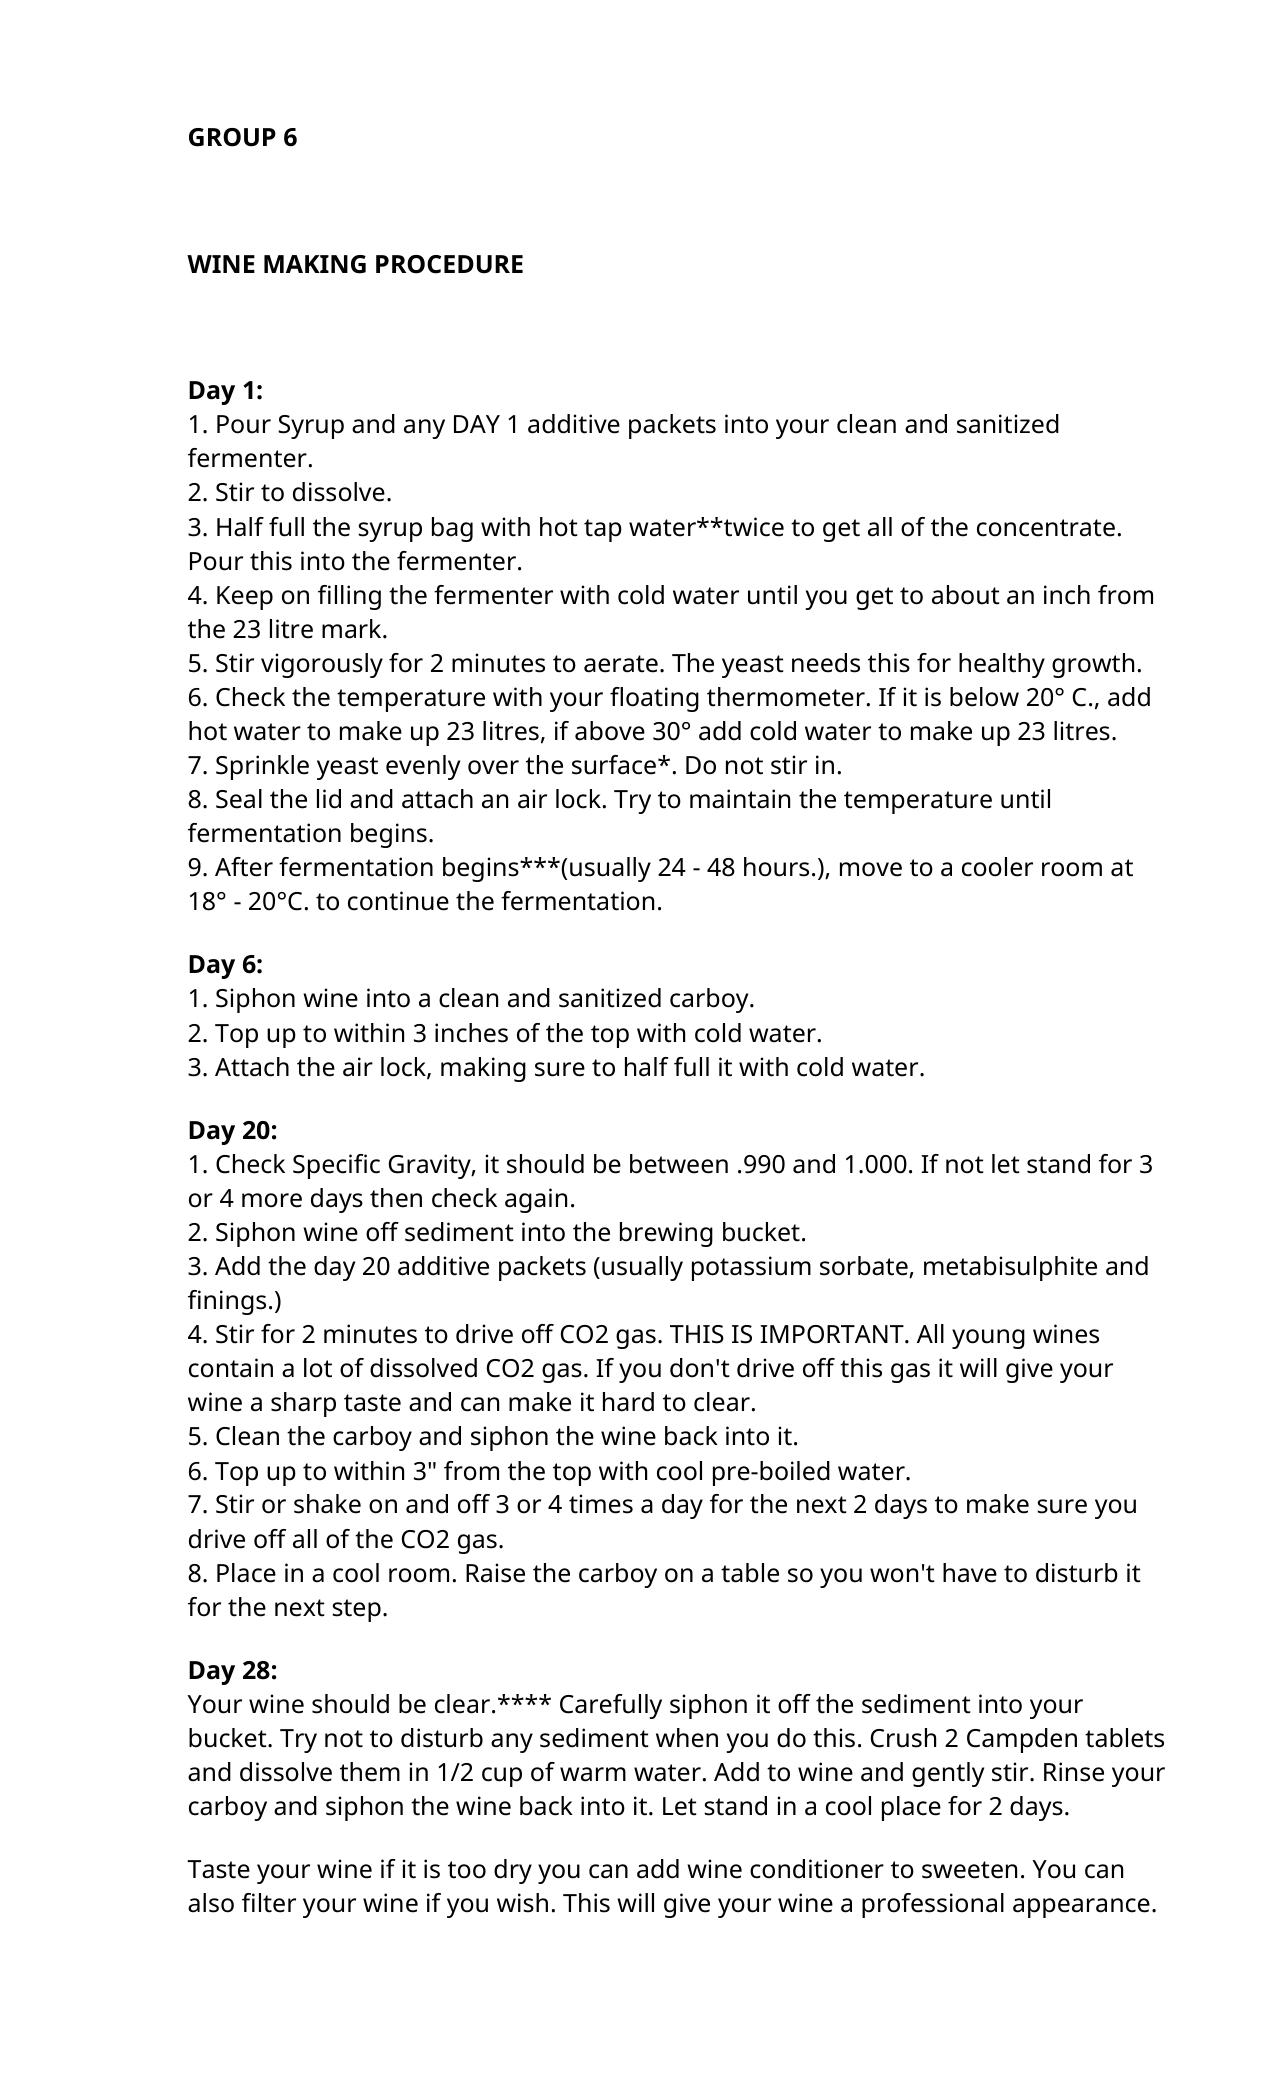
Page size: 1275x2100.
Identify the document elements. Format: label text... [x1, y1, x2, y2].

text Day 28: Your wine should be clear.**** Carefully siphon it off the sediment into your bucket. Try not to disturb any sediment when you do this. Crush 2 Campden tablets and dissolve them in 1/2 cup of warm water. Add to wine and gently stir. Rinse your carboy and siphon the wine back into it. Let stand in a cool place for 2 days. [187, 1653, 1172, 1823]
text Day 20: 1. Check Specific Gravity, it should be between .990 and 1.000. If not let stand for 3 or 4 more days then check again. 2. Siphon wine off sediment into the brewing bucket. 3. Add the day 20 additive packets (usually potassium sorbate, metabisulphite and finings.) 4. Stir for 2 minutes to drive off CO2 gas. THIS IS IMPORTANT. All young wines contain a lot of dissolved CO2 gas. If you don't drive off this gas it will give your wine a sharp taste and can make it hard to clear. 5. Clean the carboy and siphon the wine back into it. 6. Top up to within 3" from the top with cool pre-boiled water. 7. Stir or shake on and off 3 or 4 times a day for the next 2 days to make sure you drive off all of the CO2 gas. 8. Place in a cool room. Raise the carboy on a table so you won't have to disturb it for the next step. [187, 1112, 1172, 1623]
text GROUP 6 [187, 120, 1172, 154]
text Day 6: 1. Siphon wine into a clean and sanitized carboy. 2. Top up to within 3 inches of the top with cold water. 3. Attach the air lock, making sure to half full it with cold water. [187, 947, 1172, 1083]
text Day 1: 1. Pour Syrup and any DAY 1 additive packets into your clean and sanitized fermenter. 2. Stir to dissolve. 3. Half full the syrup bag with hot tap water**twice to get all of the concentrate. Pour this into the fermenter. 4. Keep on filling the fermenter with cold water until you get to about an inch from the 23 litre mark. 5. Stir vigorously for 2 minutes to aerate. The yeast needs this for healthy growth. 6. Check the temperature with your floating thermometer. If it is below 20° C., add hot water to make up 23 litres, if above 30° add cold water to make up 23 litres. 7. Sprinkle yeast evenly over the surface*. Do not stir in. 8. Seal the lid and attach an air lock. Try to maintain the temperature until fermentation begins. 9. After fermentation begins***(usually 24 - 48 hours.), move to a cooler room at 18° - 20°C. to continue the fermentation. [187, 373, 1172, 918]
text WINE MAKING PROCEDURE [187, 246, 1172, 281]
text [187, 1852, 1172, 1920]
